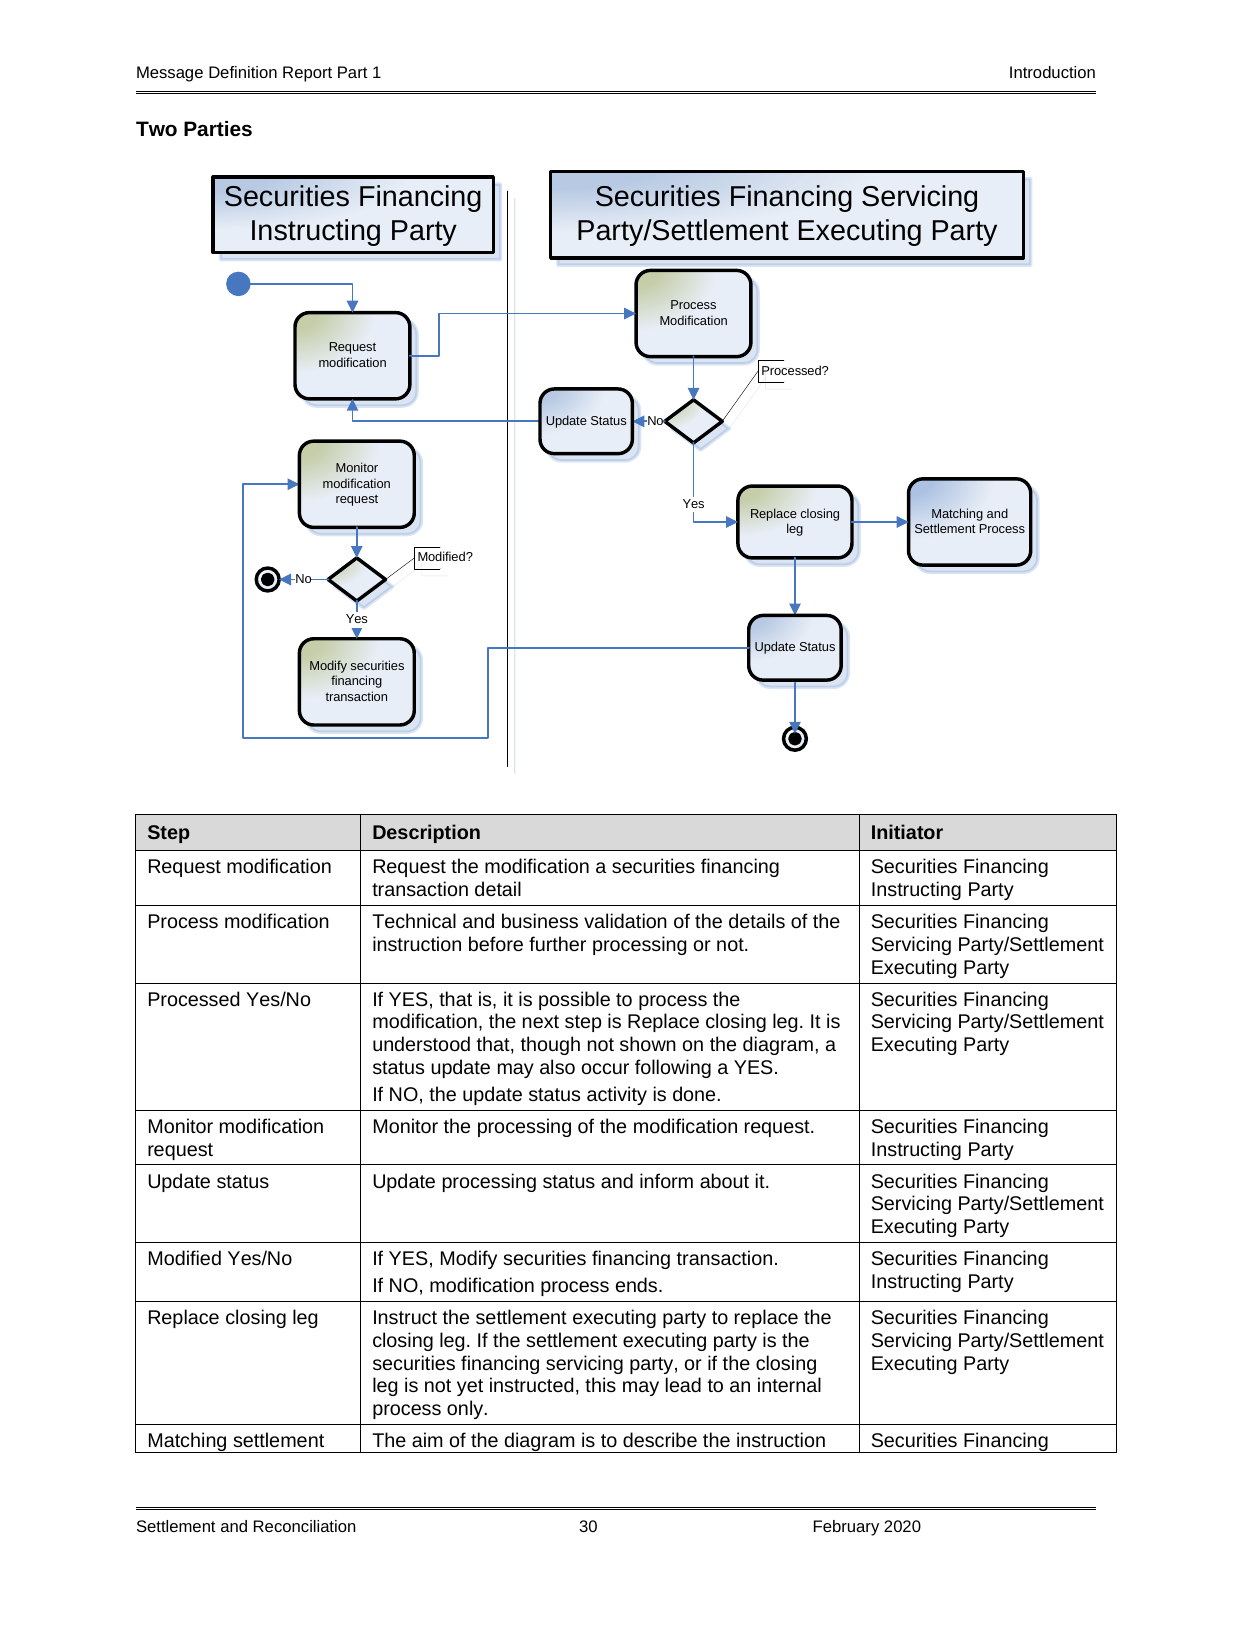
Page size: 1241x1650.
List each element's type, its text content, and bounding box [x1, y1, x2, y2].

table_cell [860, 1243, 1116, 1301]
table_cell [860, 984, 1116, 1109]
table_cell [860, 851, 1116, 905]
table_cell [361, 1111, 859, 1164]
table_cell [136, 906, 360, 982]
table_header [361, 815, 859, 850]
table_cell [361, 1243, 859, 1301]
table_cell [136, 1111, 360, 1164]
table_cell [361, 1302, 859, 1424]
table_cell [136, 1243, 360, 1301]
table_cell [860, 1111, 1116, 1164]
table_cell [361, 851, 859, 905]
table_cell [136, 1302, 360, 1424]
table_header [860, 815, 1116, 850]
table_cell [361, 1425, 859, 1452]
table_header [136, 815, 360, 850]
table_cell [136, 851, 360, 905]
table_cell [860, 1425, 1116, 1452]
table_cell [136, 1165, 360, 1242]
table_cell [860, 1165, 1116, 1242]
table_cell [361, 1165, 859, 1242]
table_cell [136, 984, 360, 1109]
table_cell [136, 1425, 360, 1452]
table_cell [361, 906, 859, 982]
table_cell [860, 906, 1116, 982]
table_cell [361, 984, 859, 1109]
text Two Parties [136, 117, 1104, 141]
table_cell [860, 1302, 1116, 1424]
